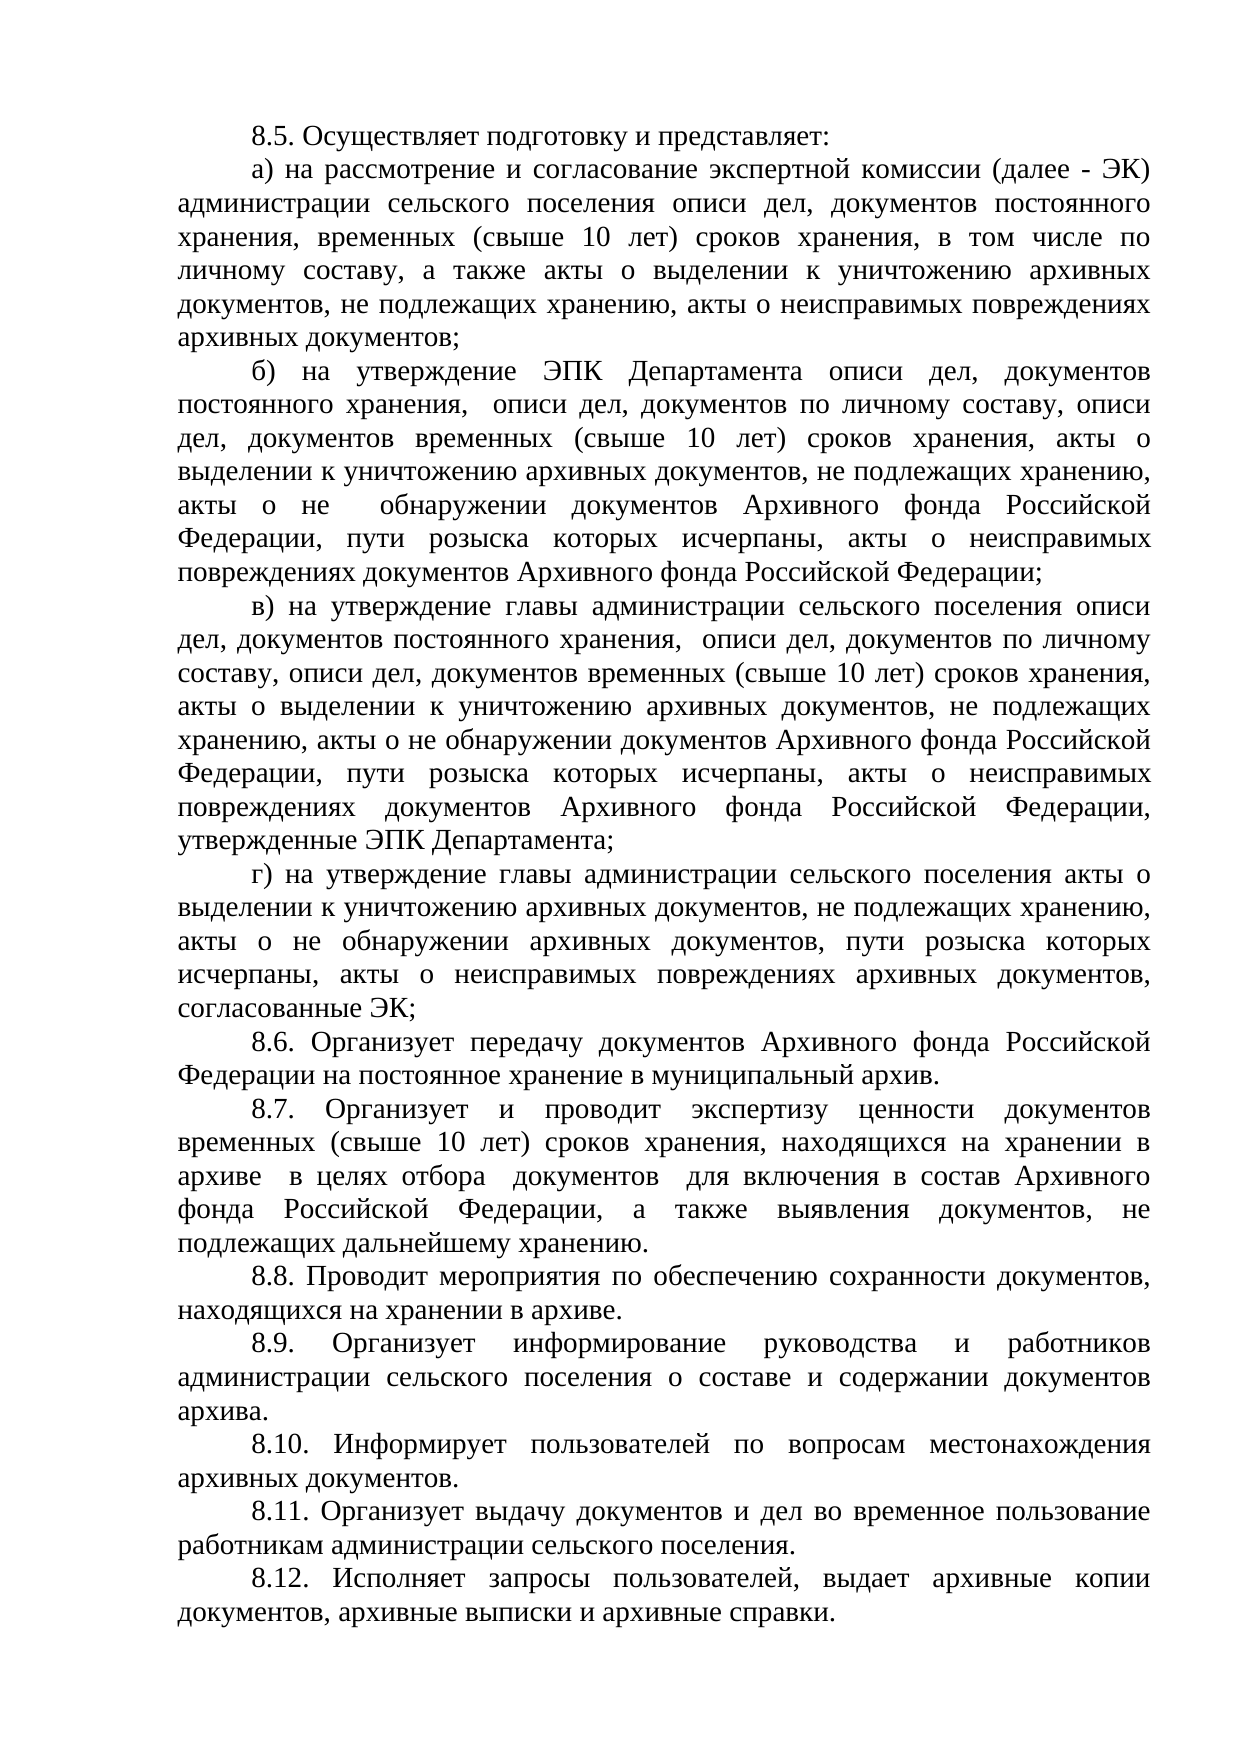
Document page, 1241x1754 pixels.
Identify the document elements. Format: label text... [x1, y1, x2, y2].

text 8.10. Информирует пользователей по вопросам местонахождения архивных документов. [177, 1426, 1152, 1493]
text 8.6. Организует передачу документов Архивного фонда Российской Федерации на постоянное хранение в муниципальный архив. [177, 1024, 1152, 1091]
text б) на утверждение ЭПК Департамента описи дел, документов постоянного хранения, описи дел, документов по личному составу, описи дел, документов временных (свыше 10 лет) сроков хранения, акты о выделении к уничтожению архивных документов, не подлежащих хранению, акты о не обнаружении документов Архивного фонда Российской Федерации, пути розыска которых исчерпаны, акты о неисправимых повреждениях документов Архивного фонда Российской Федерации; [177, 353, 1152, 588]
text 8.8. Проводит мероприятия по обеспечению сохранности документов, находящихся на хранении в архиве. [177, 1258, 1152, 1326]
text 8.11. Организует выдачу документов и дел во временное пользование работникам администрации сельского поселения. [177, 1493, 1152, 1560]
text а) на рассмотрение и согласование экспертной комиссии (далее - ЭК) администрации сельского поселения описи дел, документов постоянного хранения, временных (свыше 10 лет) сроков хранения, в том числе по личному составу, а также акты о выделении к уничтожению архивных документов, не подлежащих хранению, акты о неисправимых повреждениях архивных документов; [177, 152, 1152, 353]
text 8.12. Исполняет запросы пользователей, выдает архивные копии документов, архивные выписки и архивные справки. [177, 1560, 1152, 1627]
text 8.5. Осуществляет подготовку и представляет: [177, 118, 1152, 152]
text г) на утверждение главы администрации сельского поселения акты о выделении к уничтожению архивных документов, не подлежащих хранению, акты о не обнаружении архивных документов, пути розыска которых исчерпаны, акты о неисправимых повреждениях архивных документов, согласованные ЭК; [177, 856, 1152, 1024]
text 8.9. Организует информирование руководства и работников администрации сельского поселения о составе и содержании документов архива. [177, 1326, 1152, 1426]
text 8.7. Организует и проводит экспертизу ценности документов временных (свыше 10 лет) сроков хранения, находящихся на хранении в архиве в целях отбора документов для включения в состав Архивного фонда Российской Федерации, а также выявления документов, не подлежащих дальнейшему хранению. [177, 1091, 1152, 1258]
text в) на утверждение главы администрации сельского поселения описи дел, документов постоянного хранения, описи дел, документов по личному составу, описи дел, документов временных (свыше 10 лет) сроков хранения, акты о выделении к уничтожению архивных документов, не подлежащих хранению, акты о не обнаружении документов Архивного фонда Российской Федерации, пути розыска которых исчерпаны, акты о неисправимых повреждениях документов Архивного фонда Российской Федерации, утвержденные ЭПК Департамента; [177, 588, 1152, 856]
